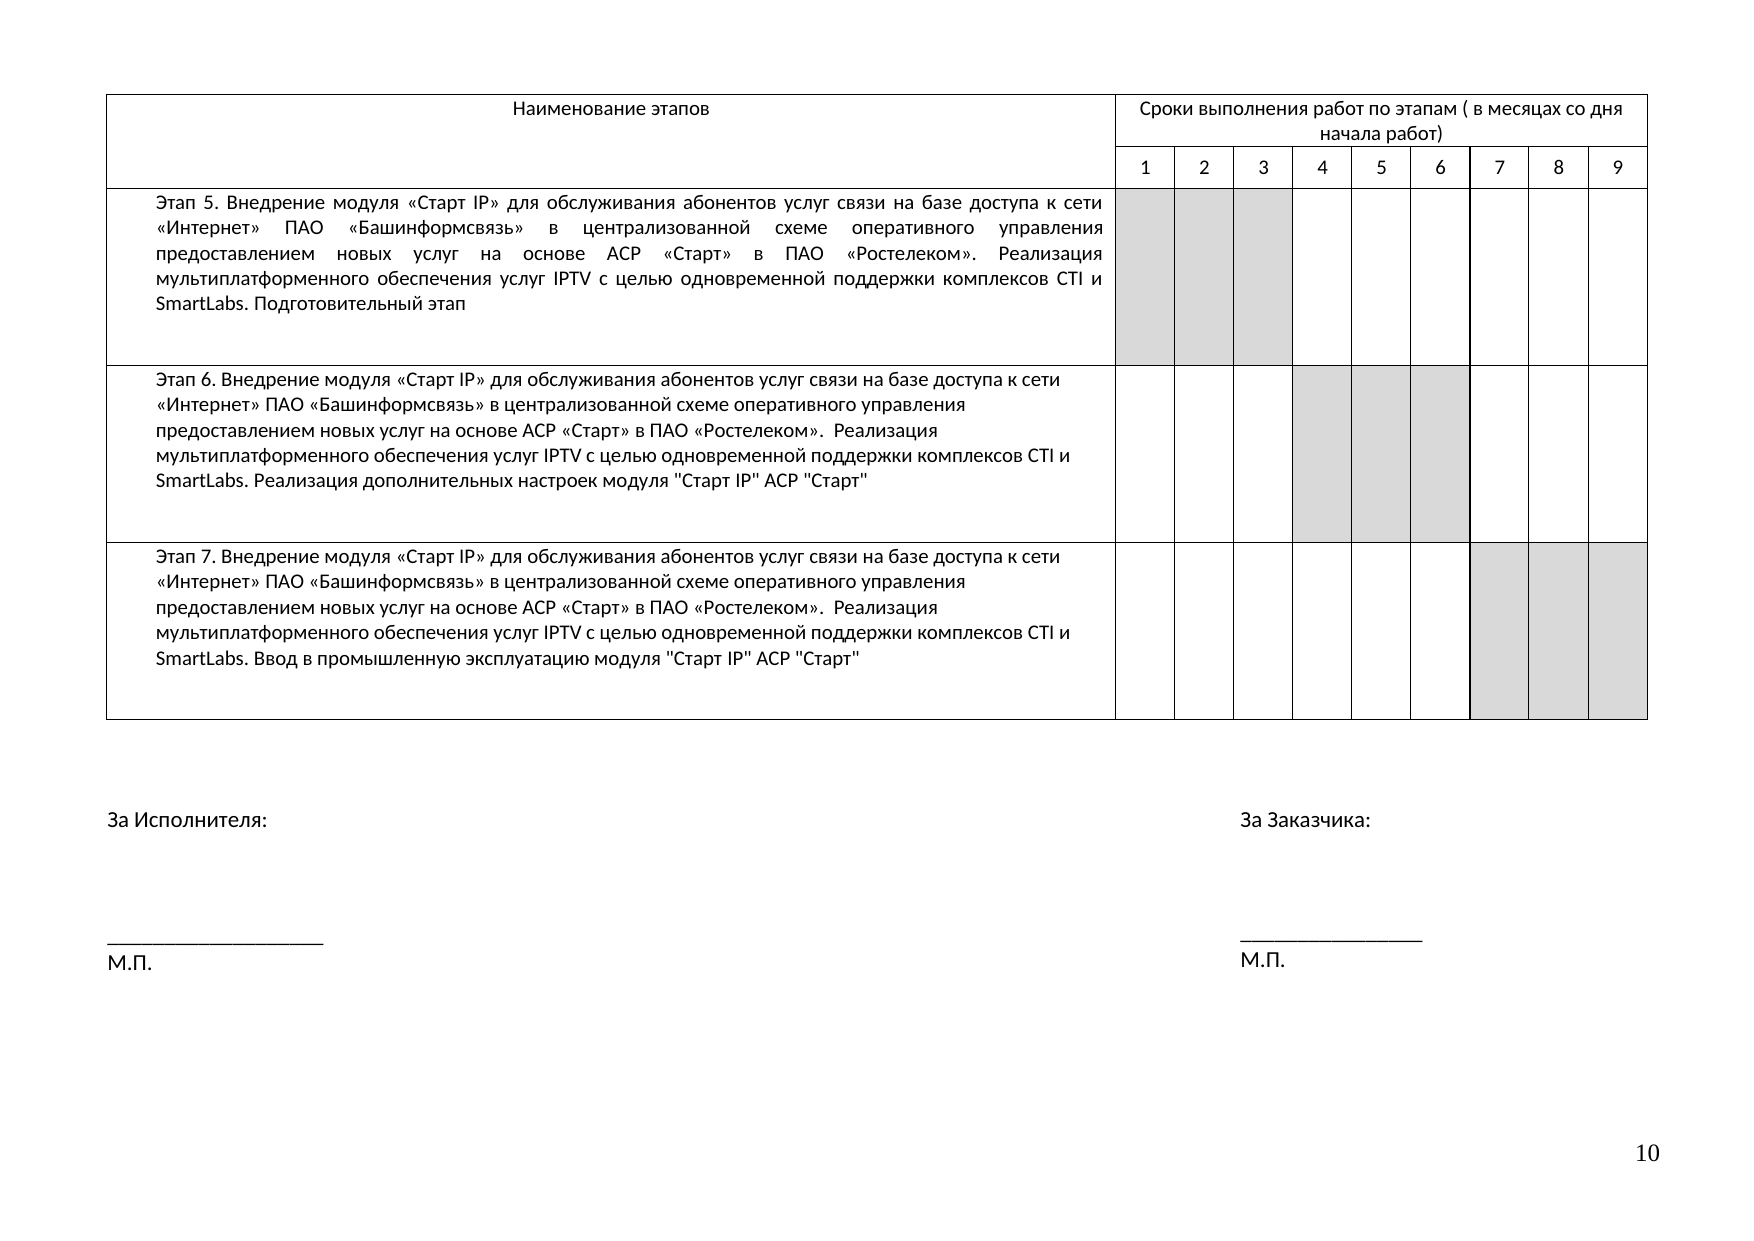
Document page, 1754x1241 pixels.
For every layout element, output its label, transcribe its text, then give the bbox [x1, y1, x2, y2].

table_cell [1352, 189, 1410, 365]
table_cell [1529, 189, 1588, 365]
table_cell [1116, 366, 1174, 542]
table_cell [1234, 366, 1292, 542]
table_cell [1411, 543, 1469, 719]
table_cell [1352, 366, 1410, 542]
table_cell 8 [1529, 147, 1588, 188]
table_cell 4 [1293, 147, 1351, 188]
table_cell [1411, 366, 1469, 542]
table_cell [1116, 543, 1174, 719]
table_cell 6 [1411, 147, 1469, 188]
table_cell [1293, 543, 1351, 719]
table_cell [1411, 189, 1469, 365]
table_cell 5 [1352, 147, 1410, 188]
table_cell [1471, 189, 1528, 365]
table_cell [1116, 189, 1174, 365]
table_header Наименование этапов [107, 95, 1115, 188]
table_cell [1234, 189, 1292, 365]
table_cell [1175, 189, 1233, 365]
table_cell [1234, 543, 1292, 719]
table_header За Заказчика: ________________ М.П. [1229, 805, 1693, 977]
table_cell [1529, 543, 1588, 719]
table_cell 9 [1589, 147, 1647, 188]
table_cell [1589, 543, 1647, 719]
table_cell 7 [1471, 147, 1528, 188]
table_cell [1471, 543, 1528, 719]
table_cell 3 [1234, 147, 1292, 188]
table_header Сроки выполнения работ по этапам ( в месяцах со дня начала работ) [1116, 95, 1647, 146]
table_cell [1175, 543, 1233, 719]
table_cell 2 [1175, 147, 1233, 188]
table_cell [1471, 366, 1528, 542]
table_cell Этап 6. Внедрение модуля «Старт IP» для обслуживания абонентов услуг связи на базе доступа к сети «Интернет» ПАО «Башинформсвязь» в централизованной схеме оперативного управления предоставлением новых услуг на основе АСР «Старт» в ПАО «Ростелеком». Реализация мультиплатформенного обеспечения услуг IPTV с целью одновременной поддержки комплексов CTI и SmartLabs. Реализация дополнительных настроек модуля "Старт IP" АСР "Старт" [107, 366, 1115, 542]
table_cell [1589, 366, 1647, 542]
table_cell [1175, 366, 1233, 542]
table_cell [1293, 189, 1351, 365]
table_cell [1293, 366, 1351, 542]
table_cell [1529, 366, 1588, 542]
table_cell Этап 5. Внедрение модуля «Старт IP» для обслуживания абонентов услуг связи на базе доступа к сети «Интернет» ПАО «Башинформсвязь» в централизованной схеме оперативного управления предоставлением новых услуг на основе АСР «Старт» в ПАО «Ростелеком». Реализация мультиплатформенного обеспечения услуг IPTV с целью одновременной поддержки комплексов CTI и SmartLabs. Подготовительный этап [107, 189, 1115, 365]
table_header За Исполнителя: ___________________ М.П. [96, 805, 1229, 977]
table_cell [1352, 543, 1410, 719]
table_cell [1589, 189, 1647, 365]
table_cell Этап 7. Внедрение модуля «Старт IP» для обслуживания абонентов услуг связи на базе доступа к сети «Интернет» ПАО «Башинформсвязь» в централизованной схеме оперативного управления предоставлением новых услуг на основе АСР «Старт» в ПАО «Ростелеком». Реализация мультиплатформенного обеспечения услуг IPTV с целью одновременной поддержки комплексов CTI и SmartLabs. Ввод в промышленную эксплуатацию модуля "Старт IP" АСР "Старт" [107, 543, 1115, 719]
table_cell 1 [1116, 147, 1174, 188]
